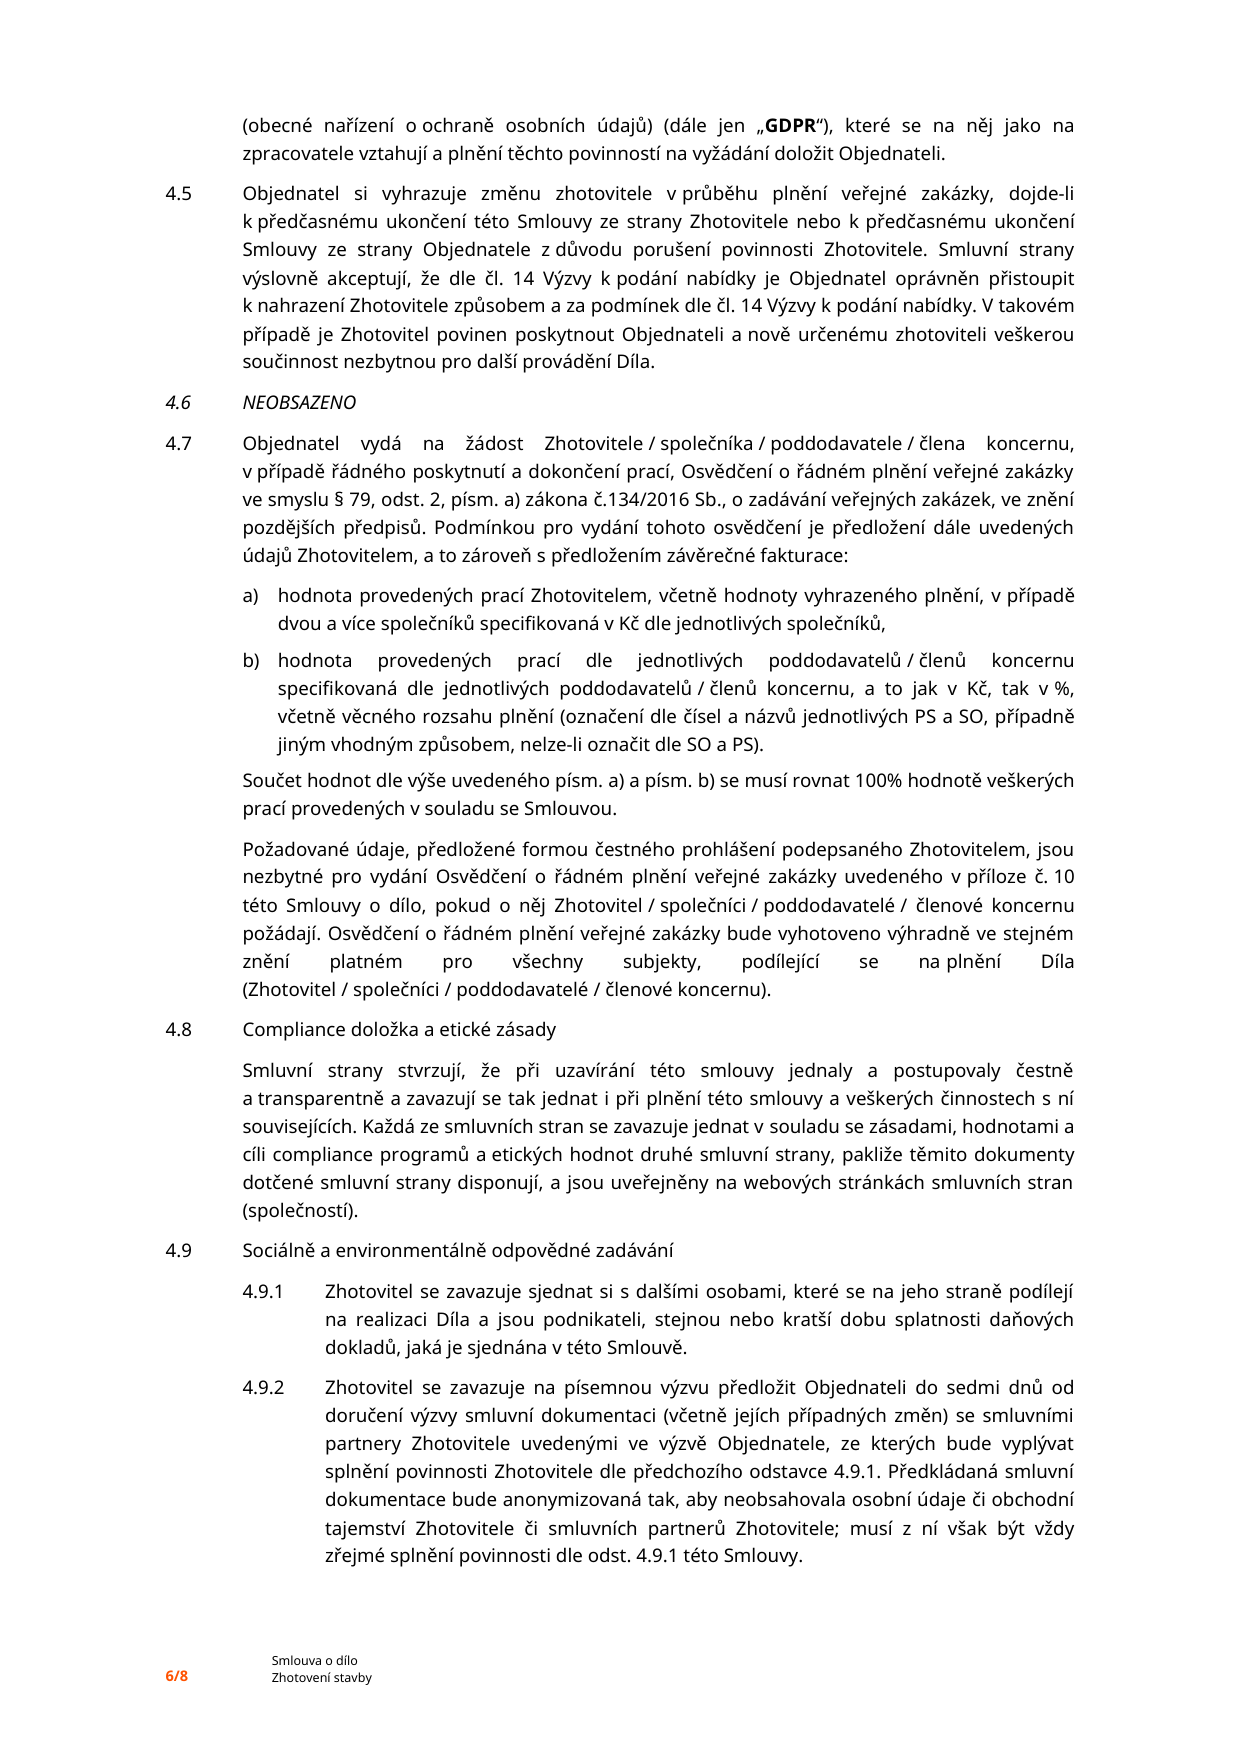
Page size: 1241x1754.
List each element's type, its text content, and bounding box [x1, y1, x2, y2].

text Sociálně a environmentálně odpovědné zadávání [165, 1238, 1075, 1263]
text NEOBSAZENO [165, 389, 1075, 415]
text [165, 112, 1075, 166]
text Compliance doložka a etické zásady [165, 1016, 1075, 1042]
text Objednatel vydá na žádost Zhotovitele / společníka / poddodavatele / člena koncernu, v případě řádného poskytnutí a dokončení prací, Osvědčení o řádném plnění veřejné zakázky ve smyslu § 79, odst. 2, písm. a) zákona č.134/2016 Sb., o zadávání veřejných zakázek, ve znění pozdějších předpisů. Podmínkou pro vydání tohoto osvědčení je předložení dále uvedených údajů Zhotovitelem, a to zároveň s předložením závěrečné fakturace: [165, 430, 1075, 567]
list Smluvní strany stvrzují, že při uzavírání této smlouvy jednaly a postupovaly čestně a transparentně a zavazují se tak jednat i při plnění této smlouvy a veškerých činnostech s ní souvisejících. Každá ze smluvních stran se zavazuje jednat v souladu se zásadami, hodnotami a cíli compliance programů a etických hodnot druhé smluvní strany, pakliže těmito dokumenty dotčené smluvní strany disponují, a jsou uveřejněny na webových stránkách smluvních stran (společností). [242, 1057, 1075, 1223]
list Požadované údaje, předložené formou čestného prohlášení podepsaného Zhotovitelem, jsou nezbytné pro vydání Osvědčení o řádném plnění veřejné zakázky uvedeného v příloze č. 10 této Smlouvy o dílo, pokud o něj Zhotovitel / společníci / poddodavatelé / členové koncernu požádají. Osvědčení o řádném plnění veřejné zakázky bude vyhotoveno výhradně ve stejném znění platném pro všechny subjekty, podílející se na plnění Díla (Zhotovitel / společníci / poddodavatelé / členové koncernu). [242, 836, 1075, 1001]
text Zhotovitel se zavazuje sjednat si s dalšími osobami, které se na jeho straně podílejí na realizaci Díla a jsou podnikateli, stejnou nebo kratší dobu splatnosti daňových dokladů, jaká je sjednána v této Smlouvě. [242, 1278, 1075, 1360]
list hodnota provedených prací dle jednotlivých poddodavatelů / členů koncernu specifikovaná dle jednotlivých poddodavatelů / členů koncernu, a to jak v Kč, tak v %, včetně věcného rozsahu plnění (označení dle čísel a názvů jednotlivých PS a SO, případně jiným vhodným způsobem, nelze-li označit dle SO a PS). [242, 647, 1075, 756]
text Zhotovitel se zavazuje na písemnou výzvu předložit Objednateli do sedmi dnů od doručení výzvy smluvní dokumentaci (včetně jejích případných změn) se smluvními partnery Zhotovitele uvedenými ve výzvě Objednatele, ze kterých bude vyplývat splnění povinnosti Zhotovitele dle předchozího odstavce 4.9.1. Předkládaná smluvní dokumentace bude anonymizovaná tak, aby neobsahovala osobní údaje či obchodní tajemství Zhotovitele či smluvních partnerů Zhotovitele; musí z ní však být vždy zřejmé splnění povinnosti dle odst. 4.9.1 této Smlouvy. [242, 1375, 1075, 1568]
text Objednatel si vyhrazuje změnu zhotovitele v průběhu plnění veřejné zakázky, dojde-li k předčasnému ukončení této Smlouvy ze strany Zhotovitele nebo k předčasnému ukončení Smlouvy ze strany Objednatele z důvodu porušení povinnosti Zhotovitele. Smluvní strany výslovně akceptují, že dle čl. 14 Výzvy k podání nabídky je Objednatel oprávněn přistoupit k nahrazení Zhotovitele způsobem a za podmínek dle čl. 14 Výzvy k podání nabídky. V takovém případě je Zhotovitel povinen poskytnout Objednateli a nově určenému zhotoviteli veškerou součinnost nezbytnou pro další provádění Díla. [165, 181, 1075, 374]
list hodnota provedených prací Zhotovitelem, včetně hodnoty vyhrazeného plnění, v případě dvou a více společníků specifikovaná v Kč dle jednotlivých společníků, [242, 582, 1075, 636]
list Součet hodnot dle výše uvedeného písm. a) a písm. b) se musí rovnat 100% hodnotě veškerých prací provedených v souladu se Smlouvou. [242, 767, 1075, 821]
